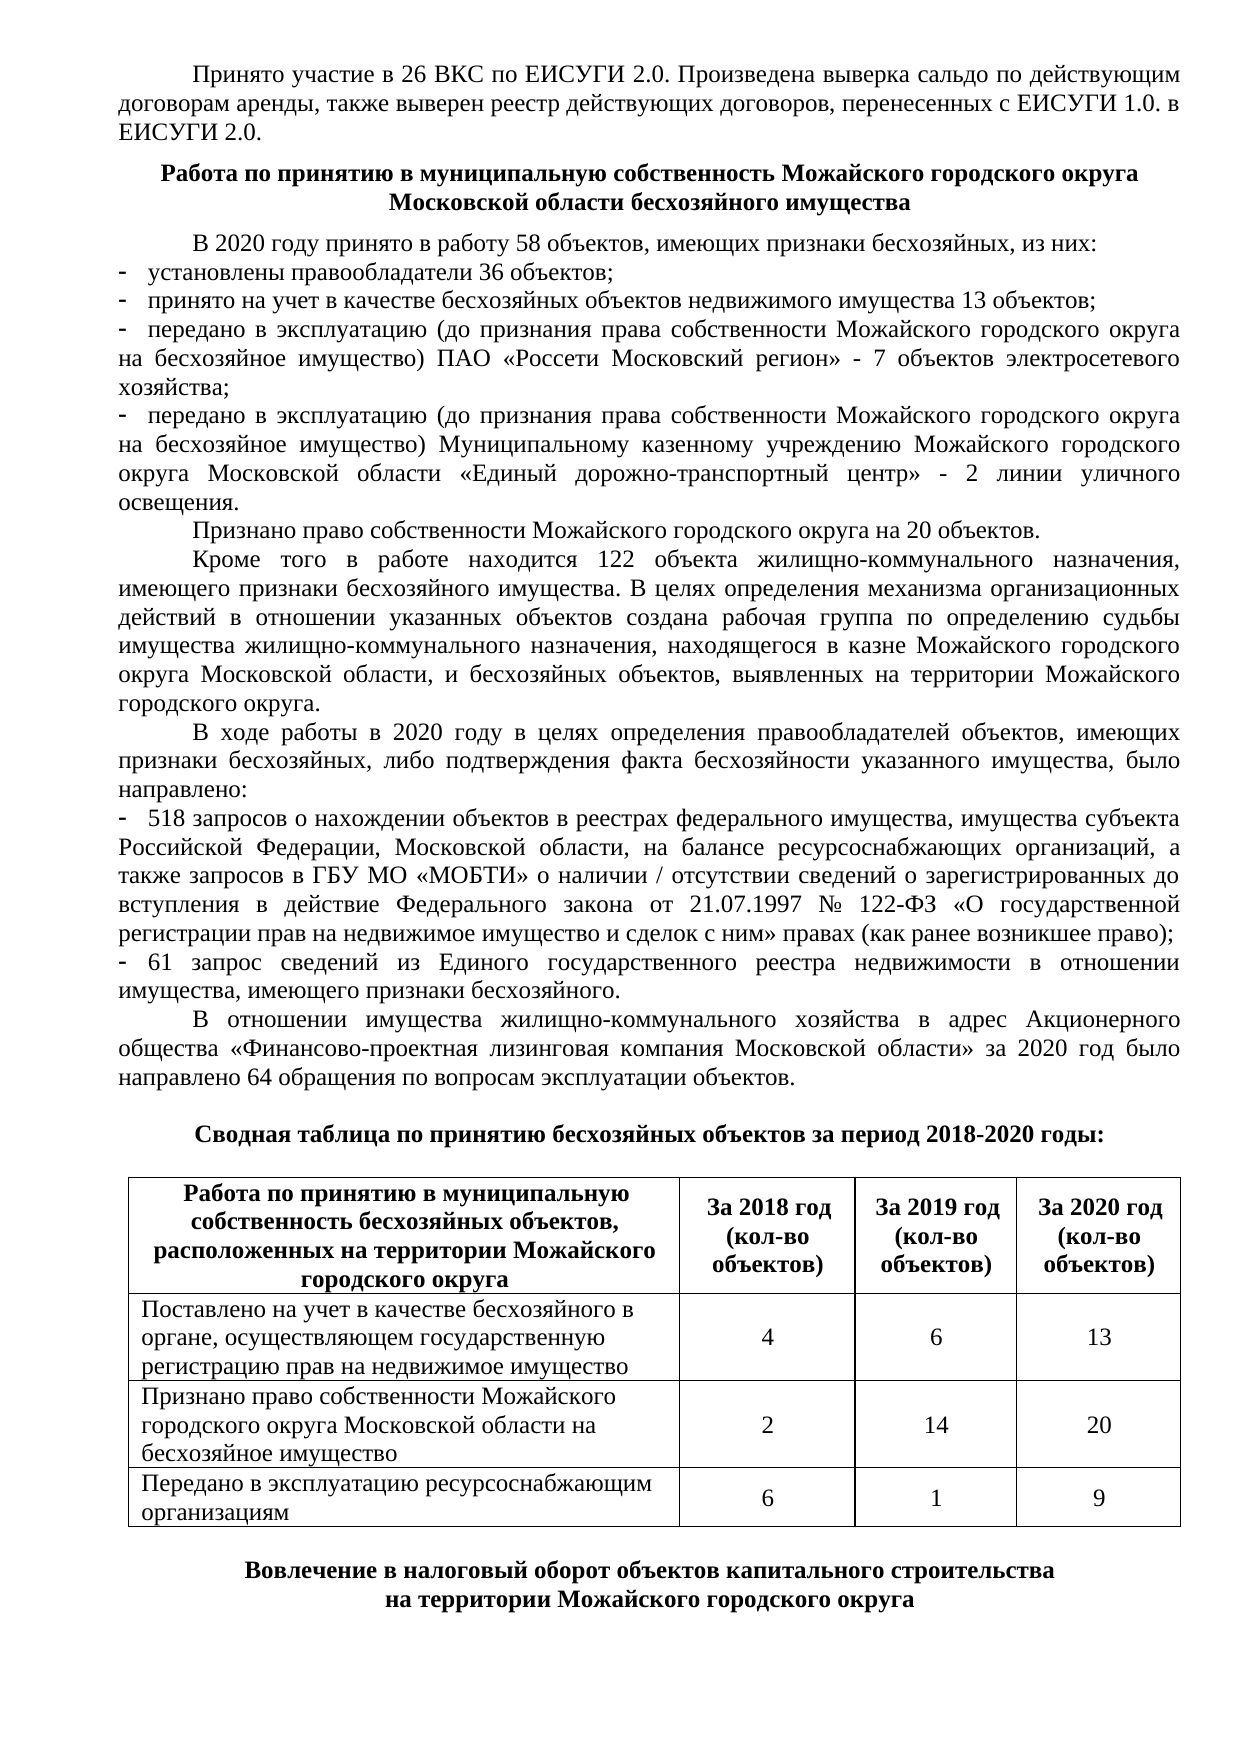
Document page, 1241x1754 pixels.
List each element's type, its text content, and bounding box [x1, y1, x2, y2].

table_cell 14 [856, 1381, 1016, 1467]
table_cell 4 [680, 1294, 854, 1380]
text Принято участие в 26 ВКС по ЕИСУГИ 2.0. Произведена выверка сальдо по действующим договорам аренды, также выверен реестр действующих договоров, перенесенных с ЕИСУГИ 1.0. в ЕИСУГИ 2.0. [118, 59, 1181, 145]
text Кроме того в работе находится 122 объекта жилищно-коммунального назначения, имеющего признаки бесхозяйного имущества. В целях определения механизма организационных действий в отношении указанных объектов создана рабочая группа по определению судьбы имущества жилищно-коммунального назначения, находящегося в казне Можайского городского округа Московской области, и бесхозяйных объектов, выявленных на территории Можайского городского округа. [118, 544, 1181, 717]
list передано в эксплуатацию (до признания права собственности Можайского городского округа на бесхозяйное имущество) Муниципальному казенному учреждению Можайского городского округа Московской области «Единый дорожно-транспортный центр» - 2 линии уличного освещения. [118, 400, 1181, 515]
table_cell 20 [1017, 1381, 1180, 1467]
text Признано право собственности Можайского городского округа на 20 объектов. [118, 515, 1181, 544]
table_header За 2020 год (кол-во объектов) [1017, 1178, 1180, 1293]
table_cell Поставлено на учет в качестве бесхозяйного в органе, осуществляющем государственную регистрацию прав на недвижимое имущество [129, 1294, 679, 1380]
table_header Работа по принятию в муниципальную собственность бесхозяйных объектов, расположенных на территории Можайского городского округа [129, 1178, 679, 1293]
table_cell 1 [856, 1468, 1016, 1526]
list 518 запросов о нахождении объектов в реестрах федерального имущества, имущества субъекта Российской Федерации, Московской области, на балансе ресурсоснабжающих организаций, а также запросов в ГБУ МО «МОБТИ» о наличии / отсутствии сведений о зарегистрированных до вступления в действие Федерального закона от 21.07.1997 № 122-ФЗ «О государственной регистрации прав на недвижимое имущество и сделок с ним» правах (как ранее возникшее право); [118, 803, 1181, 947]
list установлены правообладатели 36 объектов; [118, 257, 1181, 285]
text Вовлечение в налоговый оборот объектов капитального строительства на территории Можайского городского округа [118, 1556, 1181, 1613]
list передано в эксплуатацию (до признания права собственности Можайского городского округа на бесхозяйное имущество) ПАО «Россети Московский регион» - 7 объектов электросетевого хозяйства; [118, 314, 1181, 400]
table_cell 13 [1017, 1294, 1180, 1380]
text В отношении имущества жилищно-коммунального хозяйства в адрес Акционерного общества «Финансово-проектная лизинговая компания Московской области» за 2020 год было направлено 64 обращения по вопросам эксплуатации объектов. [118, 1004, 1181, 1090]
text В ходе работы в 2020 году в целях определения правообладателей объектов, имеющих признаки бесхозяйных, либо подтверждения факта бесхозяйности указанного имущества, было направлено: [118, 717, 1181, 803]
table_cell Передано в эксплуатацию ресурсоснабжающим организациям [129, 1468, 679, 1526]
text В 2020 году принято в работу 58 объектов, имеющих признаки бесхозяйных, из них: [118, 228, 1181, 257]
table_cell Признано право собственности Можайского городского округа Московской области на бесхозяйное имущество [129, 1381, 679, 1467]
table_header За 2019 год (кол-во объектов) [856, 1178, 1016, 1293]
list 61 запрос сведений из Единого государственного реестра недвижимости в отношении имущества, имеющего признаки бесхозяйного. [118, 947, 1181, 1004]
table_header За 2018 год (кол-во объектов) [680, 1178, 854, 1293]
table_cell 6 [680, 1468, 854, 1526]
table_cell 2 [680, 1381, 854, 1467]
text Работа по принятию в муниципальную собственность Можайского городского округа Московской области бесхозяйного имущества [118, 158, 1181, 215]
table_cell 6 [856, 1294, 1016, 1380]
text Сводная таблица по принятию бесхозяйных объектов за период 2018-2020 годы: [118, 1119, 1181, 1148]
table_cell 9 [1017, 1468, 1180, 1526]
list принято на учет в качестве бесхозяйных объектов недвижимого имущества 13 объектов; [118, 285, 1181, 314]
